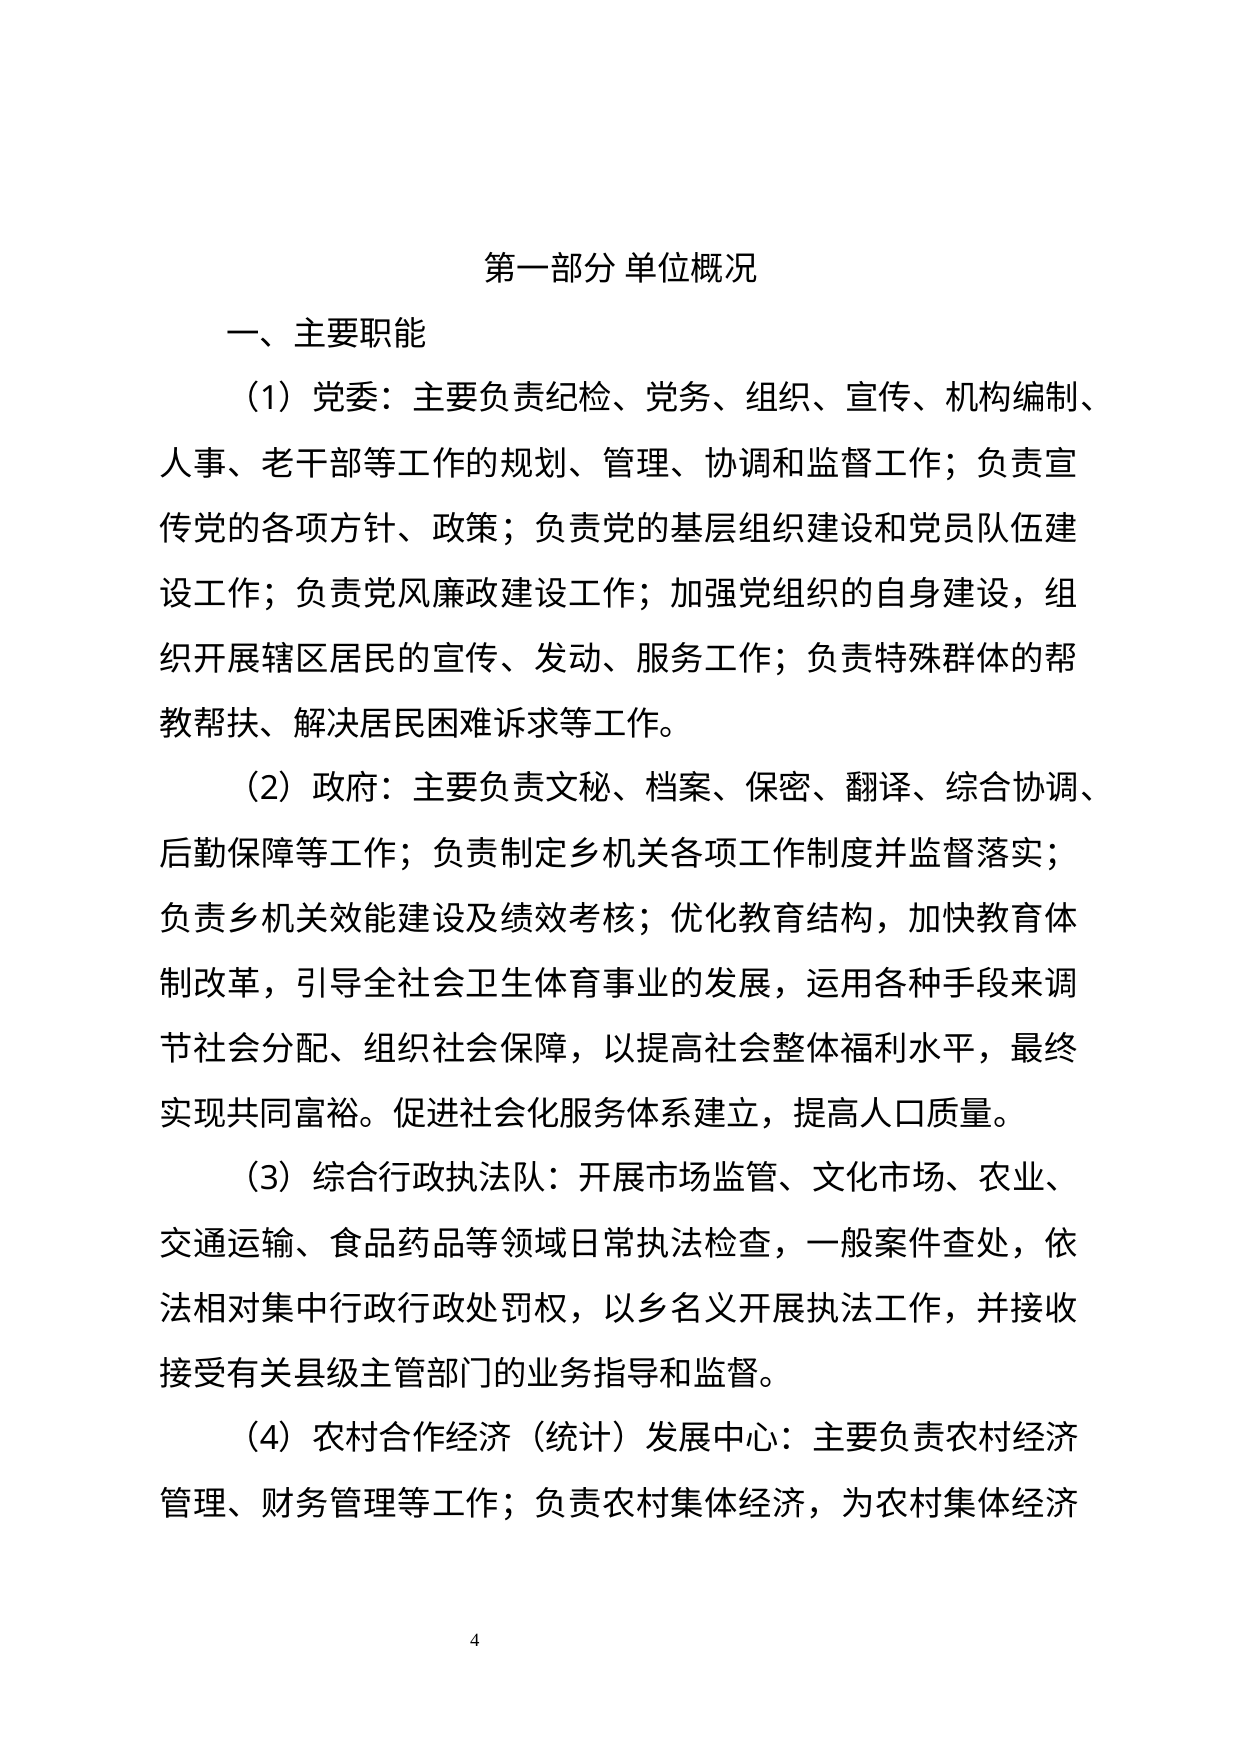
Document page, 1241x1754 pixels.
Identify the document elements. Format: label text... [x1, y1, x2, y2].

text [159, 1403, 1081, 1533]
text 第一部分 单位概况 [159, 233, 1081, 298]
text （1）党委：主要负责纪检、党务、组织、宣传、机构编制、人事、老干部等工作的规划、管理、协调和监督工作；负责宣传党的各项方针、政策；负责党的基层组织建设和党员队伍建设工作；负责党风廉政建设工作；加强党组织的自身建设，组织开展辖区居民的宣传、发动、服务工作；负责特殊群体的帮教帮扶、解决居民困难诉求等工作。 [159, 363, 1081, 753]
text （2）政府：主要负责文秘、档案、保密、翻译、综合协调、后勤保障等工作；负责制定乡机关各项工作制度并监督落实；负责乡机关效能建设及绩效考核；优化教育结构，加快教育体制改革，引导全社会卫生体育事业的发展，运用各种手段来调节社会分配、组织社会保障，以提高社会整体福利水平，最终实现共同富裕。促进社会化服务体系建立，提高人口质量。 [159, 753, 1081, 1143]
text 一、主要职能 [159, 298, 1081, 363]
text （3）综合行政执法队：开展市场监管、文化市场、农业、交通运输、食品药品等领域日常执法检查，一般案件查处，依法相对集中行政行政处罚权，以乡名义开展执法工作，并接收接受有关县级主管部门的业务指导和监督。 [159, 1143, 1081, 1403]
